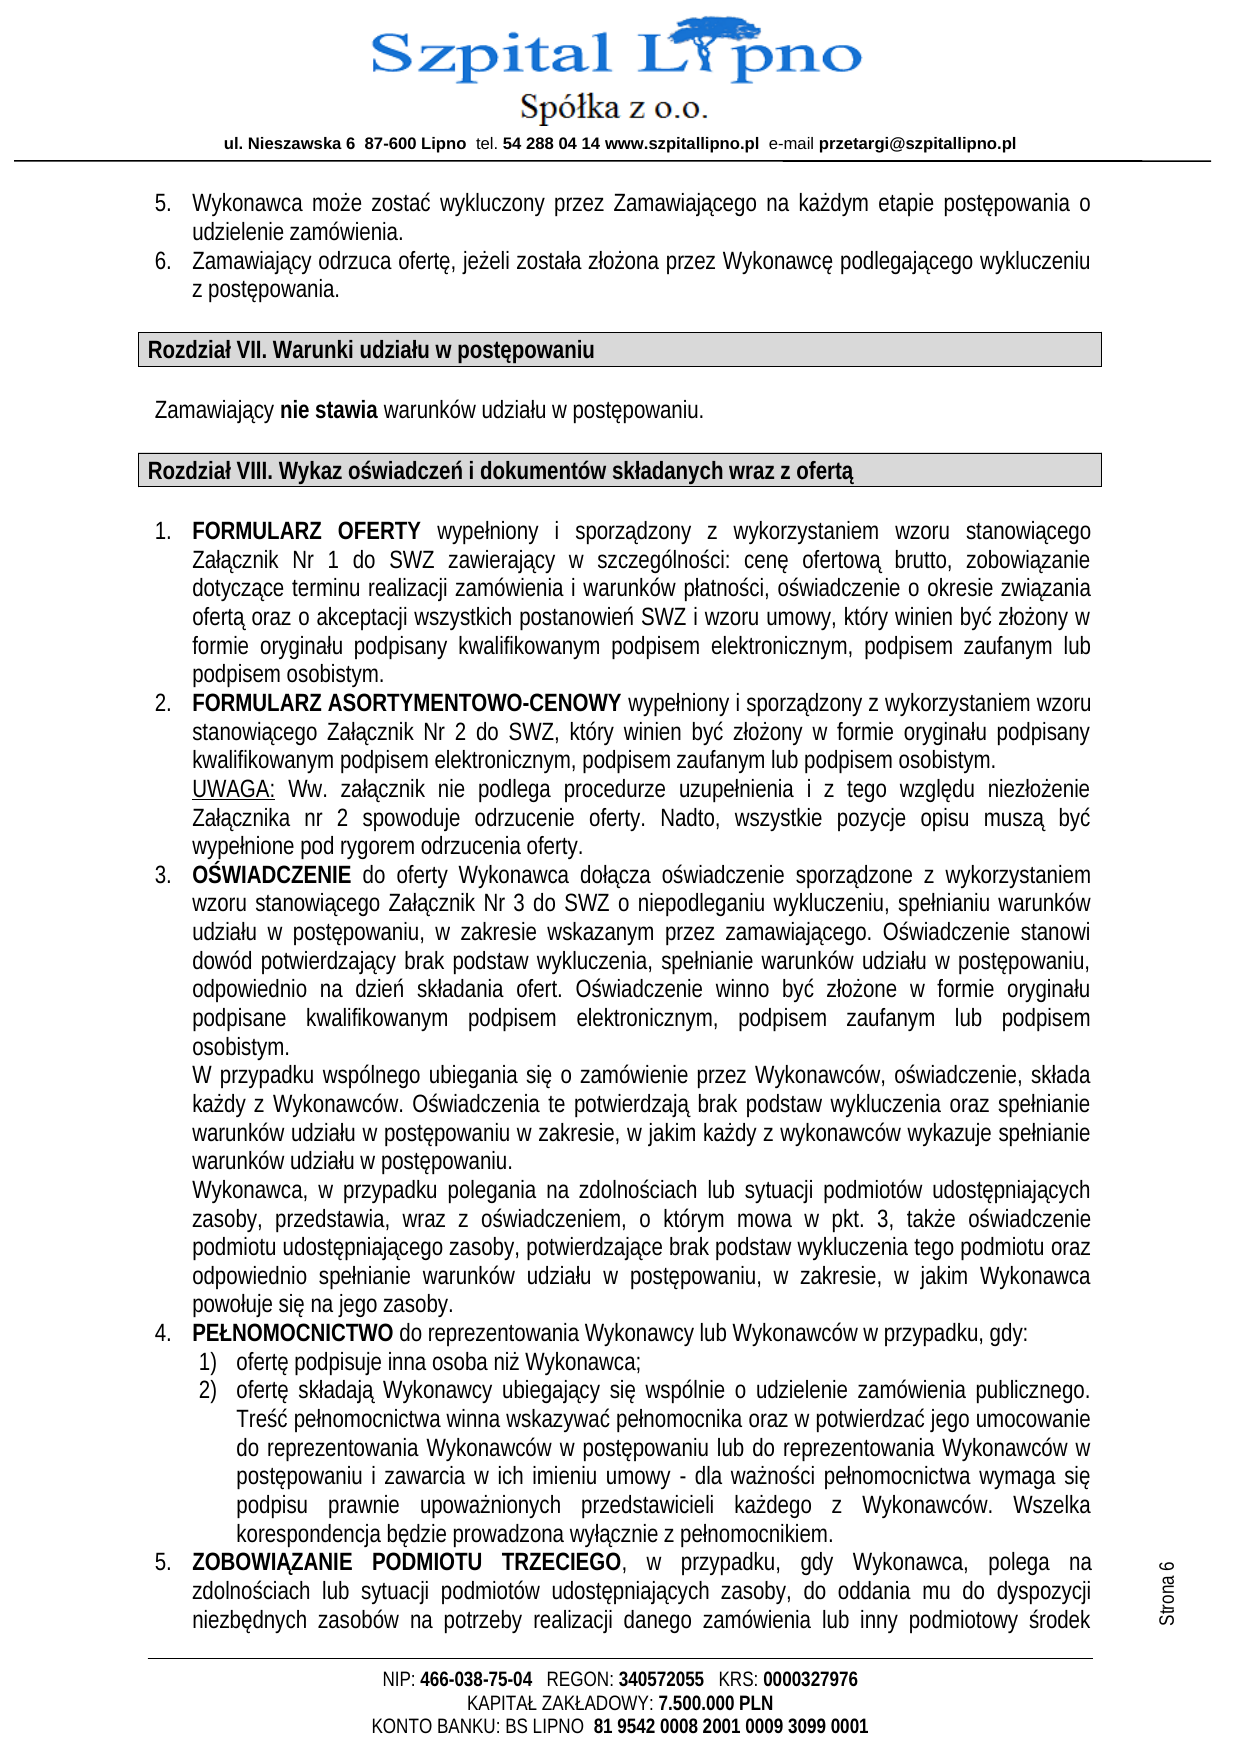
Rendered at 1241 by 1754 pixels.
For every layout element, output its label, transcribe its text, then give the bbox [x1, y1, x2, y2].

list ofertę składają Wykonawcy ubiegający się wspólnie o udzielenie zamówienia publicznego. Treść pełnomocnictwa winna wskazywać pełnomocnika oraz w potwierdzać jego umocowanie do reprezentowania Wykonawców w postępowaniu lub do reprezentowania Wykonawców w postępowaniu i zawarcia w ich imieniu umowy - dla ważności pełnomocnictwa wymaga się podpisu prawnie upoważnionych przedstawicieli każdego z Wykonawców. Wszelka korespondencja będzie prowadzona wyłącznie z pełnomocnikiem. [199, 1375, 1093, 1547]
text Rozdział VII. Warunki udziału w postępowaniu [139, 333, 1101, 366]
list W przypadku wspólnego ubiegania się o zamówienie przez Wykonawców, oświadczenie, składa każdy z Wykonawców. Oświadczenia te potwierdzają brak podstaw wykluczenia oraz spełnianie warunków udziału w postępowaniu w zakresie, w jakim każdy z wykonawców wykazuje spełnianie warunków udziału w postępowaniu. [192, 1060, 1093, 1175]
picture [261, 3, 943, 126]
list Zamawiający odrzuca ofertę, jeżeli została złożona przez Wykonawcę podlegającego wykluczeniu z postępowania. [154, 246, 1093, 303]
list Wykonawca może zostać wykluczony przez Zamawiającego na każdym etapie postępowania o udzielenie zamówienia. [154, 188, 1093, 246]
text Zamawiający nie stawia warunków udziału w postępowaniu. [154, 395, 1093, 424]
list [154, 1547, 1093, 1633]
list UWAGA: Ww. załącznik nie podlega procedurze uzupełnienia i z tego względu niezłożenie Załącznika nr 2 spowoduje odrzucenie oferty. Nadto, wszystkie pozycje opisu muszą być wypełnione pod rygorem odrzucenia oferty. [192, 774, 1093, 860]
list Wykonawca, w przypadku polegania na zdolnościach lub sytuacji podmiotów udostępniających zasoby, przedstawia, wraz z oświadczeniem, o którym mowa w pkt. 3, także oświadczenie podmiotu udostępniającego zasoby, potwierdzające brak podstaw wykluczenia tego podmiotu oraz odpowiednio spełnianie warunków udziału w postępowaniu, w zakresie, w jakim Wykonawca powołuje się na jego zasoby. [192, 1175, 1093, 1318]
list OŚWIADCZENIE do oferty Wykonawca dołącza oświadczenie sporządzone z wykorzystaniem wzoru stanowiącego Załącznik Nr 3 do SWZ o niepodleganiu wykluczeniu, spełnianiu warunków udziału w postępowaniu, w zakresie wskazanym przez zamawiającego. Oświadczenie stanowi dowód potwierdzający brak podstaw wykluczenia, spełnianie warunków udziału w postępowaniu, odpowiednio na dzień składania ofert. Oświadczenie winno być złożone w formie oryginału podpisane kwalifikowanym podpisem elektronicznym, podpisem zaufanym lub podpisem osobistym. [154, 860, 1093, 1060]
list FORMULARZ OFERTY wypełniony i sporządzony z wykorzystaniem wzoru stanowiącego Załącznik Nr 1 do SWZ zawierający w szczególności: cenę ofertową brutto, zobowiązanie dotyczące terminu realizacji zamówienia i warunków płatności, oświadczenie o okresie związania ofertą oraz o akceptacji wszystkich postanowień SWZ i wzoru umowy, który winien być złożony w formie oryginału podpisany kwalifikowanym podpisem elektronicznym, podpisem zaufanym lub podpisem osobistym. [154, 516, 1093, 688]
list FORMULARZ ASORTYMENTOWO-CENOWY wypełniony i sporządzony z wykorzystaniem wzoru stanowiącego Załącznik Nr 2 do SWZ, który winien być złożony w formie oryginału podpisany kwalifikowanym podpisem elektronicznym, podpisem zaufanym lub podpisem osobistym. [154, 688, 1093, 774]
list PEŁNOMOCNICTWO do reprezentowania Wykonawcy lub Wykonawców w przypadku, gdy: [154, 1318, 1093, 1347]
list ofertę podpisuje inna osoba niż Wykonawca; [199, 1347, 1093, 1375]
text Rozdział VIII. Wykaz oświadczeń i dokumentów składanych wraz z ofertą [139, 454, 1101, 486]
